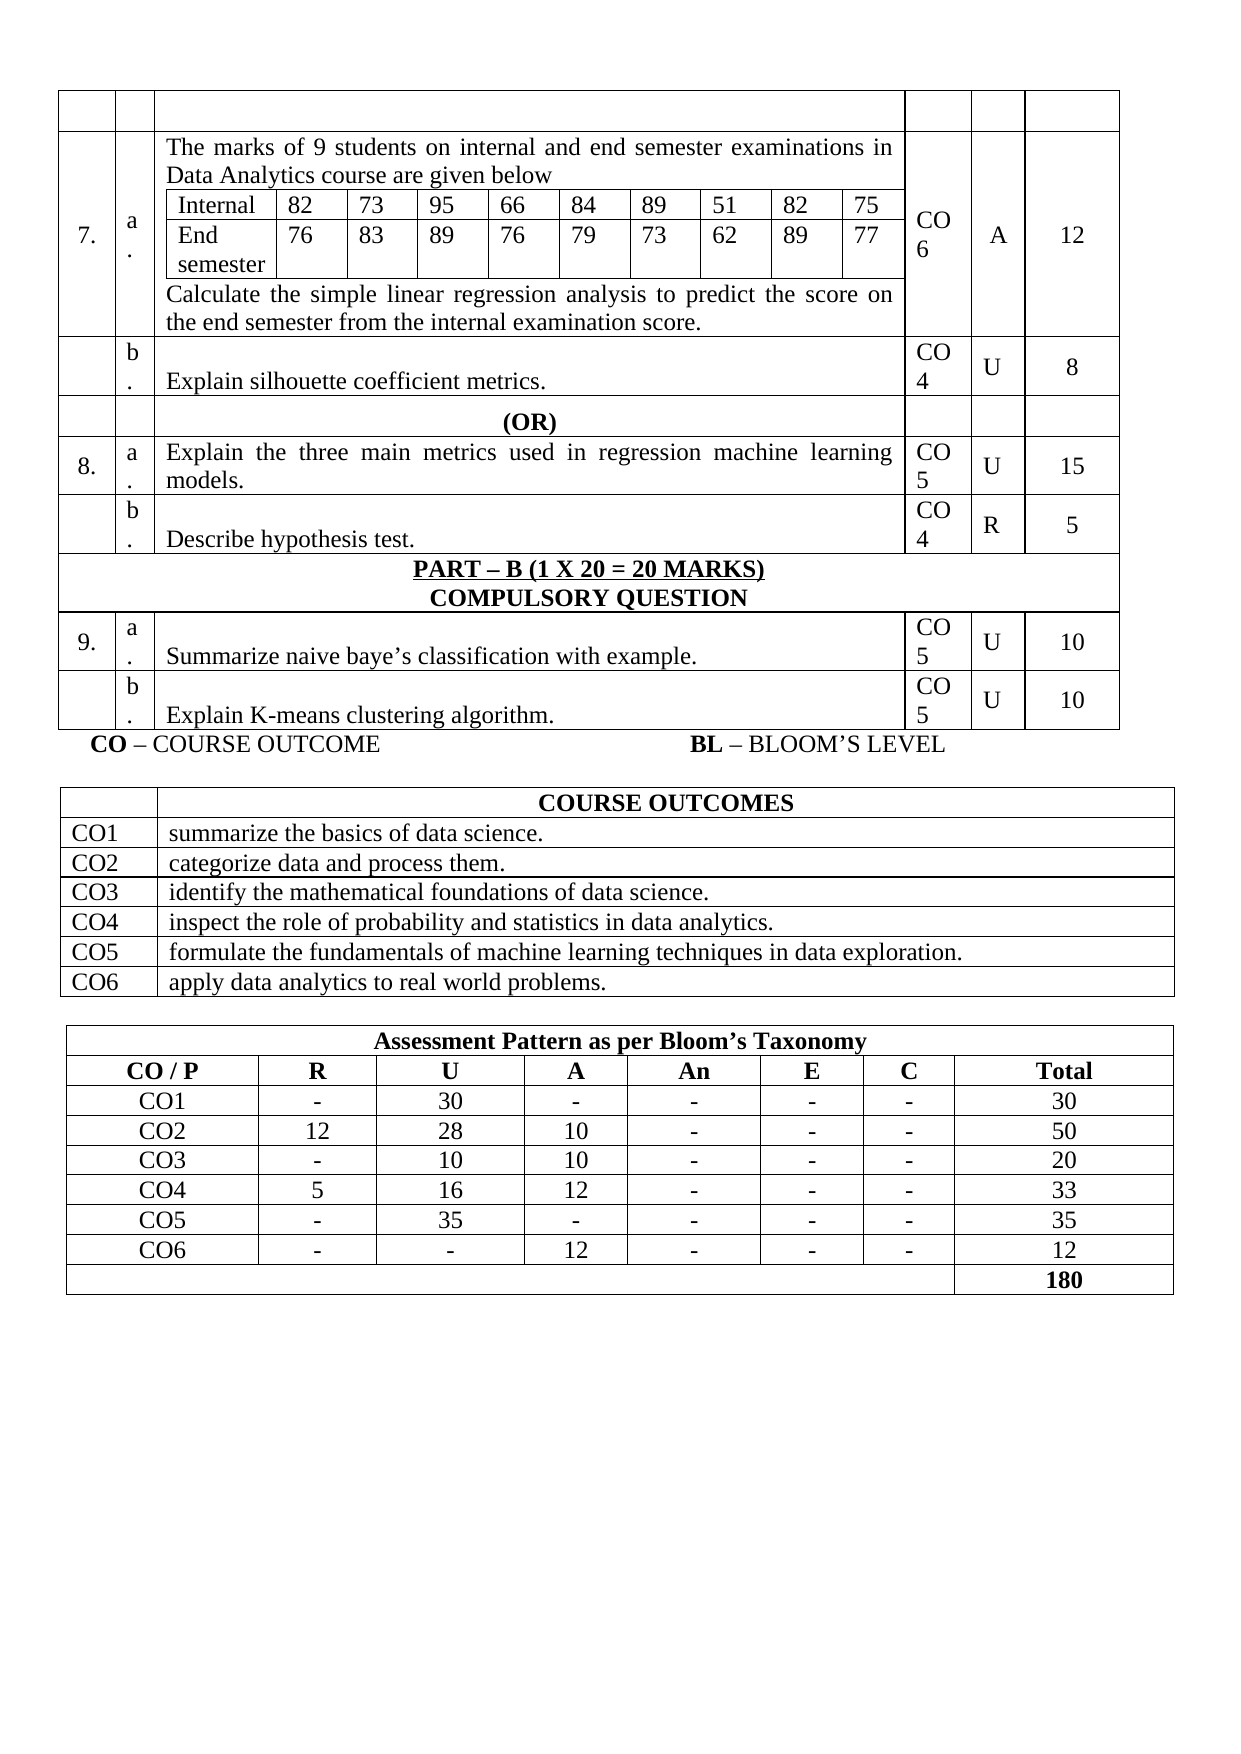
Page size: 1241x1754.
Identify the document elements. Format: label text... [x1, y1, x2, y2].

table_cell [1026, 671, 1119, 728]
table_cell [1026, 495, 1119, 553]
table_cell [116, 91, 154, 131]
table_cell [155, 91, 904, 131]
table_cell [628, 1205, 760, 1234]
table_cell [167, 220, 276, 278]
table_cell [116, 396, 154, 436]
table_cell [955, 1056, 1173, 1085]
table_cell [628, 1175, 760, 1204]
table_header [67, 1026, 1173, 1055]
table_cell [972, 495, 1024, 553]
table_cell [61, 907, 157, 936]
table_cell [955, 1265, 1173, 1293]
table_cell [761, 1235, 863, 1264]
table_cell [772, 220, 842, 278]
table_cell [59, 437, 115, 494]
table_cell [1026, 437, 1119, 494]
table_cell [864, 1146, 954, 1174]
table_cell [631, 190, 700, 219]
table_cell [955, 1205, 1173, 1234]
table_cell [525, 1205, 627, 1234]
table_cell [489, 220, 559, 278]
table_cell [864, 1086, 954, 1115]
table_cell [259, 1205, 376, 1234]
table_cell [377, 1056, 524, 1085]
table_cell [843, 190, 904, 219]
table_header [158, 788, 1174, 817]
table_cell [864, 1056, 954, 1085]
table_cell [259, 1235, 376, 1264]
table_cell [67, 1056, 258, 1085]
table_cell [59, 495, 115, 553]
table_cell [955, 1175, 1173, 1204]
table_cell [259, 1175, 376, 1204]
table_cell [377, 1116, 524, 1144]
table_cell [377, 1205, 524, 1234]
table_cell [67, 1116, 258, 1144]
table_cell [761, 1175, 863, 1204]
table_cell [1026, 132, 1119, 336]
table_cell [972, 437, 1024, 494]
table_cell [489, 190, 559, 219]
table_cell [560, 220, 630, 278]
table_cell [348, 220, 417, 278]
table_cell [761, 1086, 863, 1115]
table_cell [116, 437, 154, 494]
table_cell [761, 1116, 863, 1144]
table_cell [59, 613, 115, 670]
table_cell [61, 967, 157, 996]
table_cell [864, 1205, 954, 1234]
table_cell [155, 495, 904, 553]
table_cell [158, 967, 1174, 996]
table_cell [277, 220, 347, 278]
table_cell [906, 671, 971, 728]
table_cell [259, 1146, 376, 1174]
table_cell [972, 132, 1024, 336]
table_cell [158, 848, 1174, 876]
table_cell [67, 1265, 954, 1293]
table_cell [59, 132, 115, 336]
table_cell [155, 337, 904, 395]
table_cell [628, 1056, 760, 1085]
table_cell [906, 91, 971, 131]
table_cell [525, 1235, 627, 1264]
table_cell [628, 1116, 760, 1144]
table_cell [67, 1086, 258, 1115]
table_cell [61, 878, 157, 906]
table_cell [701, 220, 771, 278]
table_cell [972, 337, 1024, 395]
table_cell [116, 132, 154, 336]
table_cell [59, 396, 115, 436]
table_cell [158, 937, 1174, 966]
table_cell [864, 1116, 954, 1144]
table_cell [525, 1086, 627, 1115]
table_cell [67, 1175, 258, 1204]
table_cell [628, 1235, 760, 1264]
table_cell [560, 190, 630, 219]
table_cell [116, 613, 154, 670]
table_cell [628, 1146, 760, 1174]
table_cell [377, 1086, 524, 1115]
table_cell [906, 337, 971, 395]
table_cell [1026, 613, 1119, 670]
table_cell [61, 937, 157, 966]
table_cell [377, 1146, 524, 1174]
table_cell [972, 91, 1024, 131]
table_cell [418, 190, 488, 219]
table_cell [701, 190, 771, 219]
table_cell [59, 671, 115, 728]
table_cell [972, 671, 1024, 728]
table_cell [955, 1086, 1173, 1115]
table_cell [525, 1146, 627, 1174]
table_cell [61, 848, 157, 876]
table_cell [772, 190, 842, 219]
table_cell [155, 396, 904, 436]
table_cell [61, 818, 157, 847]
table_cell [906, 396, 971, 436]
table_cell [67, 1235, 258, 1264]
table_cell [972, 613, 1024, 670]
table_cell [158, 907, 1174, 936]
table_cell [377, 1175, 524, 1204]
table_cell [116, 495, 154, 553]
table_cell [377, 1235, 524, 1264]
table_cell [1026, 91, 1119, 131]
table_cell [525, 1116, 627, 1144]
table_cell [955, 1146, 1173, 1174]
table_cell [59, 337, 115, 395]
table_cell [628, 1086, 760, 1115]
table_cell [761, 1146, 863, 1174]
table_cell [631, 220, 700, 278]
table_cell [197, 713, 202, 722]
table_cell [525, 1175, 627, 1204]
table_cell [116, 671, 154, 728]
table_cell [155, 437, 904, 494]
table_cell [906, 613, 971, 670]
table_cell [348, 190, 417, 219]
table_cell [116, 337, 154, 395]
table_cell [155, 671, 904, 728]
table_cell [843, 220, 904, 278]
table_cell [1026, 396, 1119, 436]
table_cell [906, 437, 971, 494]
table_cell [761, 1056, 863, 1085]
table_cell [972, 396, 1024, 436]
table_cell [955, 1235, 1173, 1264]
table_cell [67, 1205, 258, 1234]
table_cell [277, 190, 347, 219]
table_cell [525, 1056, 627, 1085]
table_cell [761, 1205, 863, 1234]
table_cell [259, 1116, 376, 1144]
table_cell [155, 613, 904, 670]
text CO – COURSE OUTCOME BL – BLOOM’S LEVEL [90, 729, 1150, 758]
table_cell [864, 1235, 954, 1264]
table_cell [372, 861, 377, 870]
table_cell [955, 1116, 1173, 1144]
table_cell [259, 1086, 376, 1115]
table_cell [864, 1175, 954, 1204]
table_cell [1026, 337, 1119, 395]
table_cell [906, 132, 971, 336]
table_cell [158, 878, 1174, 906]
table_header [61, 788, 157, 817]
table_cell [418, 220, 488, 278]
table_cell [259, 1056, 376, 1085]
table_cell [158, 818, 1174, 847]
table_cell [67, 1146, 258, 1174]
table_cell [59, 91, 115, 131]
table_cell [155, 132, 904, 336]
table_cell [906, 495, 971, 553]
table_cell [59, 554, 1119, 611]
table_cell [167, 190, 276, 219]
